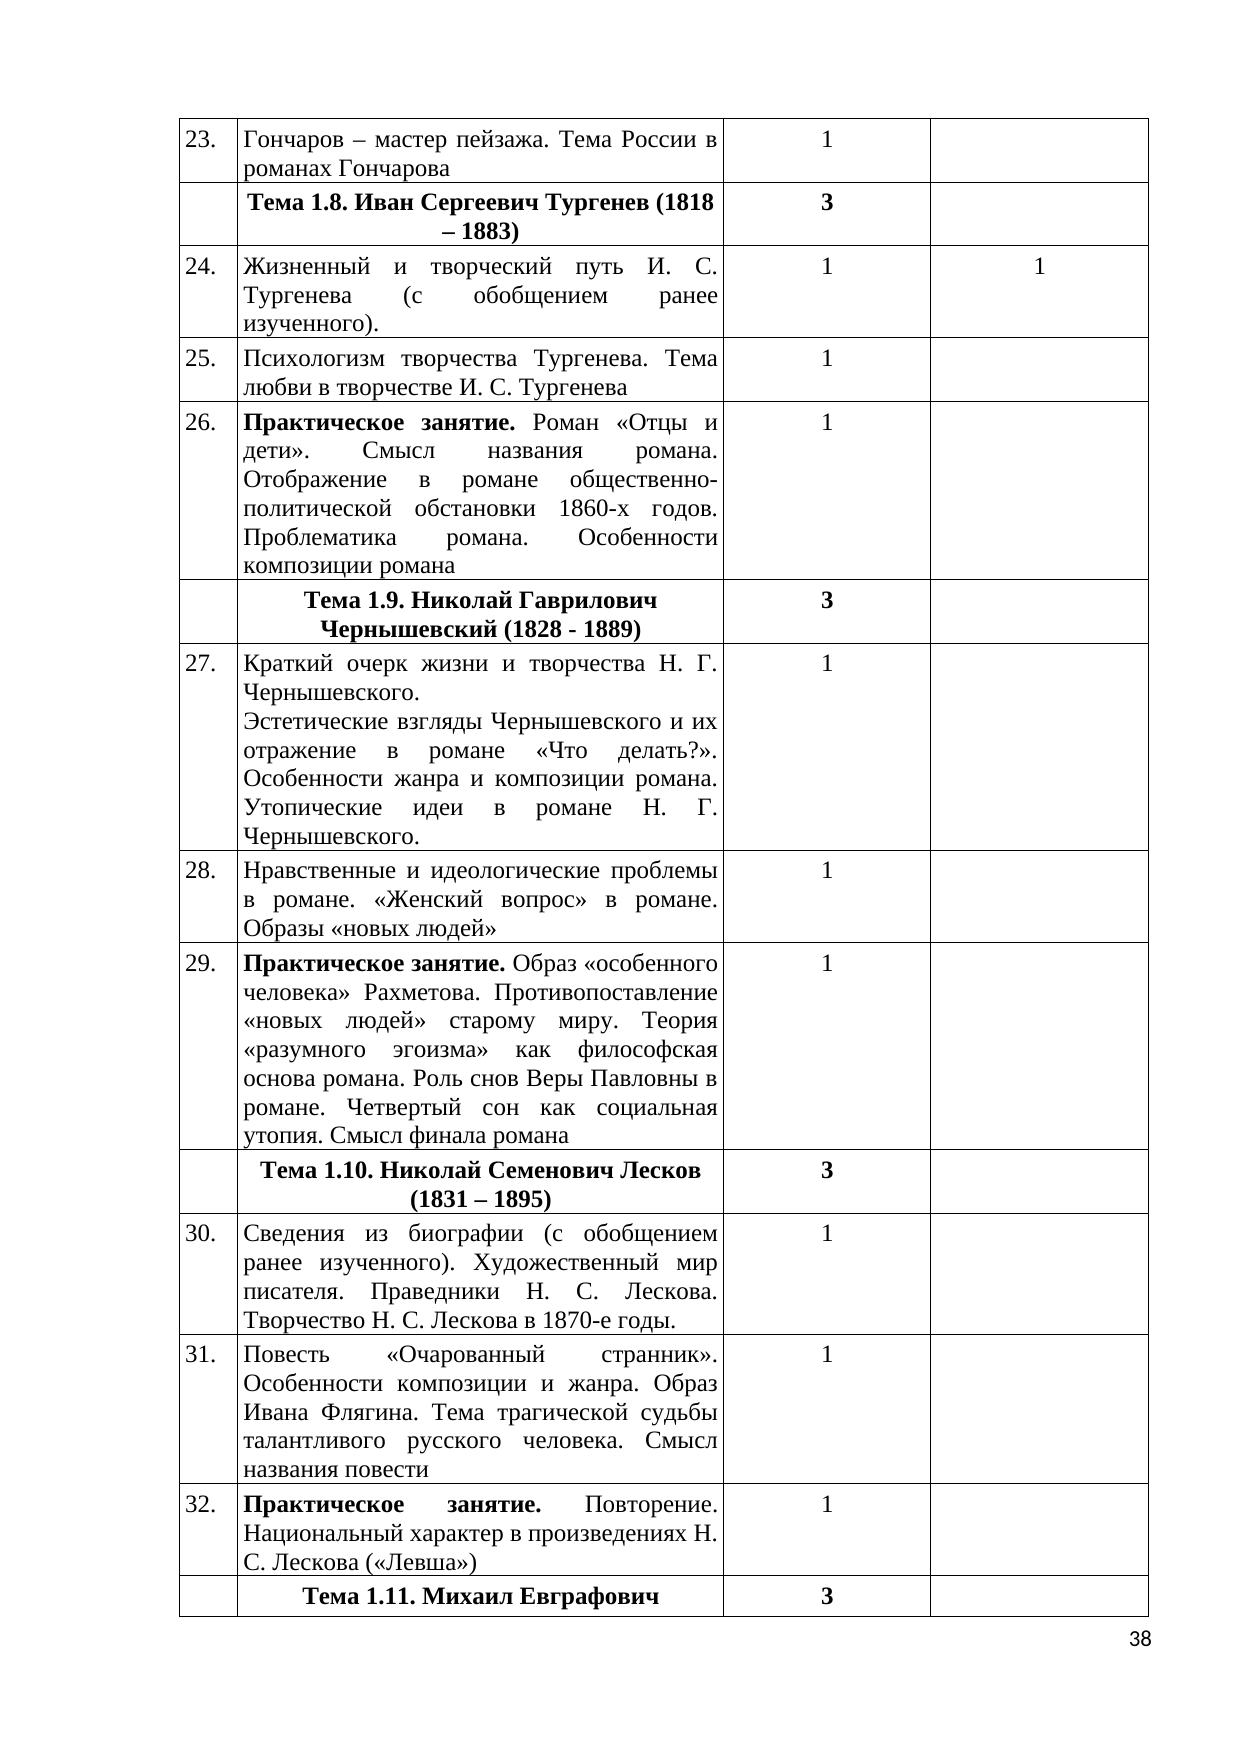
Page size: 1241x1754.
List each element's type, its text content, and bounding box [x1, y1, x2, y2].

table_cell Краткий очерк жизни и творчества Н. Г. Чернышевского. Эстетические взгляды Чернышевского и их отражение в романе «Что делать?». Особенности жанра и композиции романа. Утопические идеи в романе Н. Г. Чернышевского. [238, 644, 723, 850]
table_cell [180, 1150, 237, 1212]
table_cell 1 [724, 644, 930, 850]
table_cell [180, 580, 237, 642]
table_cell [931, 644, 1148, 850]
table_cell 1 [724, 1335, 930, 1483]
table_cell 3 [724, 580, 930, 642]
table_cell 1 [724, 851, 930, 942]
table_cell 29. [180, 943, 237, 1149]
table_cell 1 [724, 1484, 930, 1575]
table_cell 28. [180, 851, 237, 942]
table_cell Гончаров – мастер пейзажа. Тема России в романах Гончарова [238, 119, 723, 182]
table_cell 24. [180, 246, 237, 337]
table_cell [931, 119, 1148, 182]
table_cell Практическое занятие. Роман «Отцы и дети». Смысл названия романа. Отображение в романе общественно-политической обстановки 1860-х годов. Проблематика романа. Особенности композиции романа [238, 402, 723, 579]
table_cell Нравственные и идеологические проблемы в романе. «Женский вопрос» в романе. Образы «новых людей» [238, 851, 723, 942]
table_cell 3 [724, 183, 930, 245]
table_cell [931, 851, 1148, 942]
table_cell 1 [724, 402, 930, 579]
table_cell Практическое занятие. Образ «особенного человека» Рахметова. Противопоставление «новых людей» старому миру. Теория «разумного эгоизма» как философская основа романа. Роль снов Веры Павловны в романе. Четвертый сон как социальная утопия. Смысл финала романа [238, 943, 723, 1149]
table_cell [180, 1576, 237, 1616]
table_cell [931, 1214, 1148, 1333]
table_cell Повесть «Очарованный странник». Особенности композиции и жанра. Образ Ивана Флягина. Тема трагической судьбы талантливого русского человека. Смысл названия повести [238, 1335, 723, 1483]
table_cell 1 [724, 338, 930, 401]
table_cell 3 [724, 1150, 930, 1212]
table_cell 1 [724, 119, 930, 182]
table_cell Тема 1.9. Николай Гаврилович Чернышевский (1828 - 1889) [238, 580, 723, 642]
table_cell 23. [180, 119, 237, 182]
table_cell [180, 183, 237, 245]
table_cell 1 [931, 246, 1148, 337]
table_cell 1 [724, 943, 930, 1149]
table_cell [931, 1576, 1148, 1616]
table_cell Тема 1.8. Иван Сергеевич Тургенев (1818 – 1883) [238, 183, 723, 245]
table_cell Тема 1.10. Николай Семенович Лесков (1831 – 1895) [238, 1150, 723, 1212]
table_cell [931, 183, 1148, 245]
table_cell 3 [724, 1576, 930, 1616]
table_cell Практическое занятие. Повторение. Национальный характер в произведениях Н. С. Лескова («Левша») [238, 1484, 723, 1575]
table_cell 25. [180, 338, 237, 401]
table_cell 1 [724, 1214, 930, 1333]
table_cell [931, 943, 1148, 1149]
table_cell 30. [180, 1214, 237, 1333]
table_cell Психологизм творчества Тургенева. Тема любви в творчестве И. С. Тургенева [238, 338, 723, 401]
table_cell 1 [724, 246, 930, 337]
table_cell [238, 1576, 723, 1616]
table_cell [931, 1335, 1148, 1483]
table_cell Жизненный и творческий путь И. С. Тургенева (с обобщением ранее изученного). [238, 246, 723, 337]
table_cell 32. [180, 1484, 237, 1575]
table_cell [931, 402, 1148, 579]
table_cell 31. [180, 1335, 237, 1483]
table_cell [931, 1484, 1148, 1575]
table_cell 26. [180, 402, 237, 579]
table_cell Сведения из биографии (с обобщением ранее изученного). Художественный мир писателя. Праведники Н. С. Лескова. Творчество Н. С. Лескова в 1870-е годы. [238, 1214, 723, 1333]
table_cell [931, 580, 1148, 642]
table_cell 27. [180, 644, 237, 850]
table_cell [931, 338, 1148, 401]
table_cell [931, 1150, 1148, 1212]
